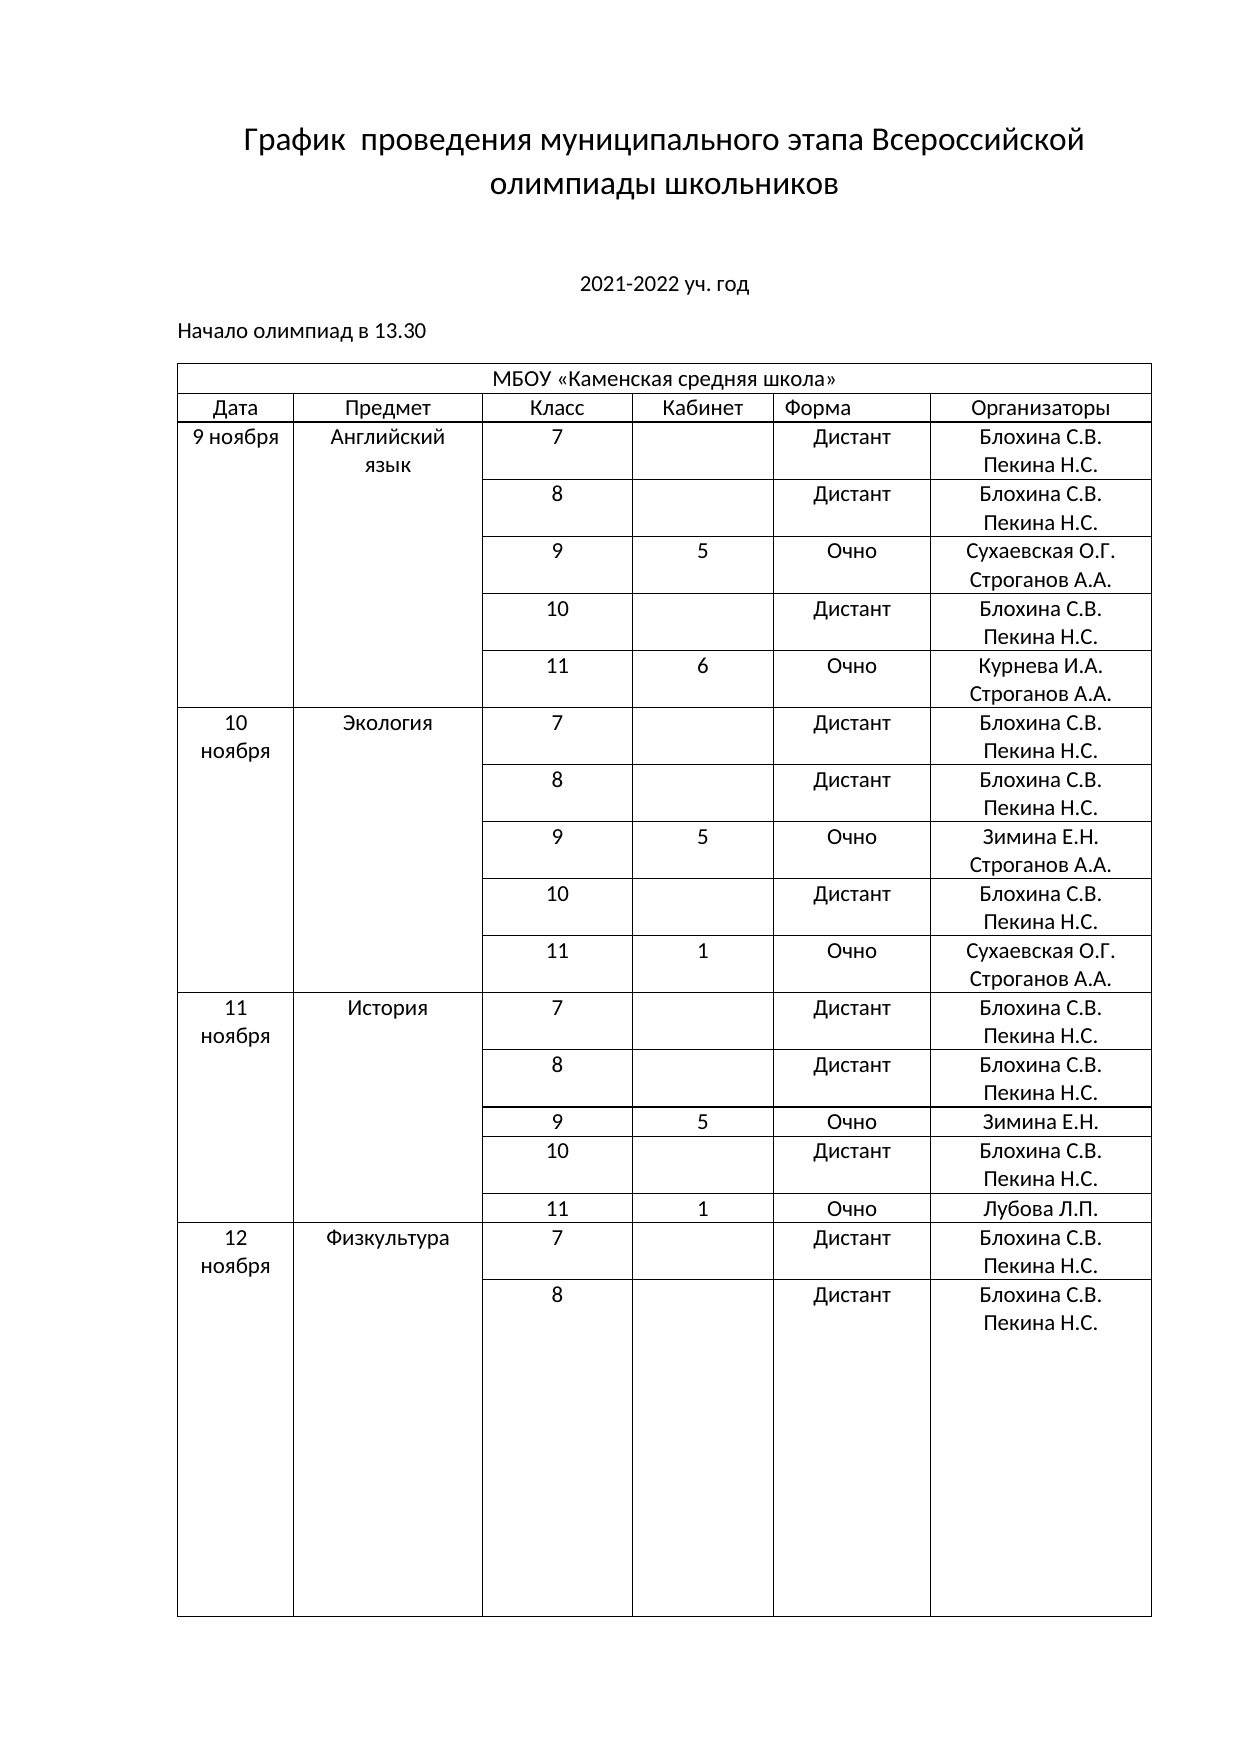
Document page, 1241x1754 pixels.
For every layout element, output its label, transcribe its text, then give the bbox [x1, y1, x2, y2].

table_cell 11 ноября [178, 993, 293, 1222]
table_cell Блохина С.В. Пекина Н.С. [931, 993, 1151, 1049]
table_cell [633, 708, 773, 764]
table_cell 9 [483, 822, 632, 878]
table_cell 10 [483, 879, 632, 935]
table_cell Дистант [774, 708, 930, 764]
table_cell 11 [483, 936, 632, 992]
table_cell 5 [633, 537, 773, 593]
table_cell Дистант [774, 594, 930, 650]
table_cell 10 [483, 1137, 632, 1193]
table_header МБОУ «Каменская средняя школа» [178, 364, 1151, 392]
table_cell Дистант [774, 423, 930, 478]
table_cell 9 [483, 1108, 632, 1136]
table_cell Дистант [774, 879, 930, 935]
table_cell Блохина С.В. Пекина Н.С. [931, 708, 1151, 764]
table_cell Зимина Е.Н. Строганов А.А. [931, 822, 1151, 878]
table_cell [633, 1050, 773, 1106]
table_cell История [294, 993, 482, 1222]
text График проведения муниципального этапа Всероссийской олимпиады школьников [177, 118, 1152, 203]
table_cell Блохина С.В. Пекина Н.С. [931, 594, 1151, 650]
table_cell Курнева И.А. Строганов А.А. [931, 651, 1151, 707]
table_cell [633, 993, 773, 1049]
table_cell Физкультура [294, 1223, 482, 1616]
table_cell Блохина С.В. Пекина Н.С. [931, 423, 1151, 478]
table_cell 7 [483, 423, 632, 478]
text 2021-2022 уч. год [177, 269, 1152, 298]
table_cell Очно [774, 936, 930, 992]
table_cell Блохина С.В. Пекина Н.С. [931, 1050, 1151, 1106]
table_cell [633, 1137, 773, 1193]
table_cell [633, 423, 773, 478]
table_cell Сухаевская О.Г. Строганов А.А. [931, 537, 1151, 593]
table_cell Дистант [774, 1050, 930, 1106]
table_cell [633, 594, 773, 650]
table_cell 7 [483, 708, 632, 764]
table_cell 12 ноября [178, 1223, 293, 1616]
table_cell [633, 1280, 773, 1616]
table_cell Лубова Л.П. [931, 1194, 1151, 1222]
table_cell 1 [633, 936, 773, 992]
table_cell 8 [483, 480, 632, 536]
table_cell 1 [633, 1194, 773, 1222]
table_cell 8 [483, 765, 632, 821]
table_cell 5 [633, 822, 773, 878]
table_cell Очно [774, 1194, 930, 1222]
table_cell Блохина С.В. Пекина Н.С. [931, 765, 1151, 821]
table_cell 11 [483, 1194, 632, 1222]
table_cell Очно [774, 1108, 930, 1136]
text Начало олимпиад в 13.30 [177, 316, 1152, 344]
table_cell 7 [483, 1223, 632, 1279]
table_cell 6 [633, 651, 773, 707]
table_cell 8 [483, 1050, 632, 1106]
table_cell Блохина С.В. Пекина Н.С. [931, 480, 1151, 536]
table_cell Блохина С.В. Пекина Н.С. [931, 1280, 1151, 1616]
table_cell [633, 1223, 773, 1279]
table_cell Организаторы [931, 394, 1151, 421]
table_cell Дистант [774, 765, 930, 821]
table_cell 5 [633, 1108, 773, 1136]
table_cell [633, 480, 773, 536]
table_cell Зимина Е.Н. [931, 1108, 1151, 1136]
table_cell Кабинет [633, 394, 773, 421]
table_cell Дата [178, 394, 293, 421]
table_cell Дистант [774, 993, 930, 1049]
table_cell Блохина С.В. Пекина Н.С. [931, 1137, 1151, 1193]
table_cell Сухаевская О.Г. Строганов А.А. [931, 936, 1151, 992]
table_cell Блохина С.В. Пекина Н.С. [931, 1223, 1151, 1279]
table_cell 9 [483, 537, 632, 593]
table_cell Дистант [774, 480, 930, 536]
table_cell Форма [774, 394, 930, 421]
table_cell 10 ноября [178, 708, 293, 992]
table_cell [633, 879, 773, 935]
table_cell 10 [483, 594, 632, 650]
table_cell 7 [483, 993, 632, 1049]
table_cell Предмет [294, 394, 482, 421]
table_cell 9 ноября [178, 423, 293, 707]
table_cell Дистант [774, 1223, 930, 1279]
table_cell Очно [774, 822, 930, 878]
table_cell Очно [774, 537, 930, 593]
table_cell 11 [483, 651, 632, 707]
table_cell Блохина С.В. Пекина Н.С. [931, 879, 1151, 935]
table_cell 8 [483, 1280, 632, 1616]
table_cell Экология [294, 708, 482, 992]
table_cell Дистант [774, 1280, 930, 1616]
table_cell Английский язык [294, 423, 482, 707]
table_cell [633, 765, 773, 821]
table_cell Очно [774, 651, 930, 707]
table_cell Дистант [774, 1137, 930, 1193]
table_cell Класс [483, 394, 632, 421]
